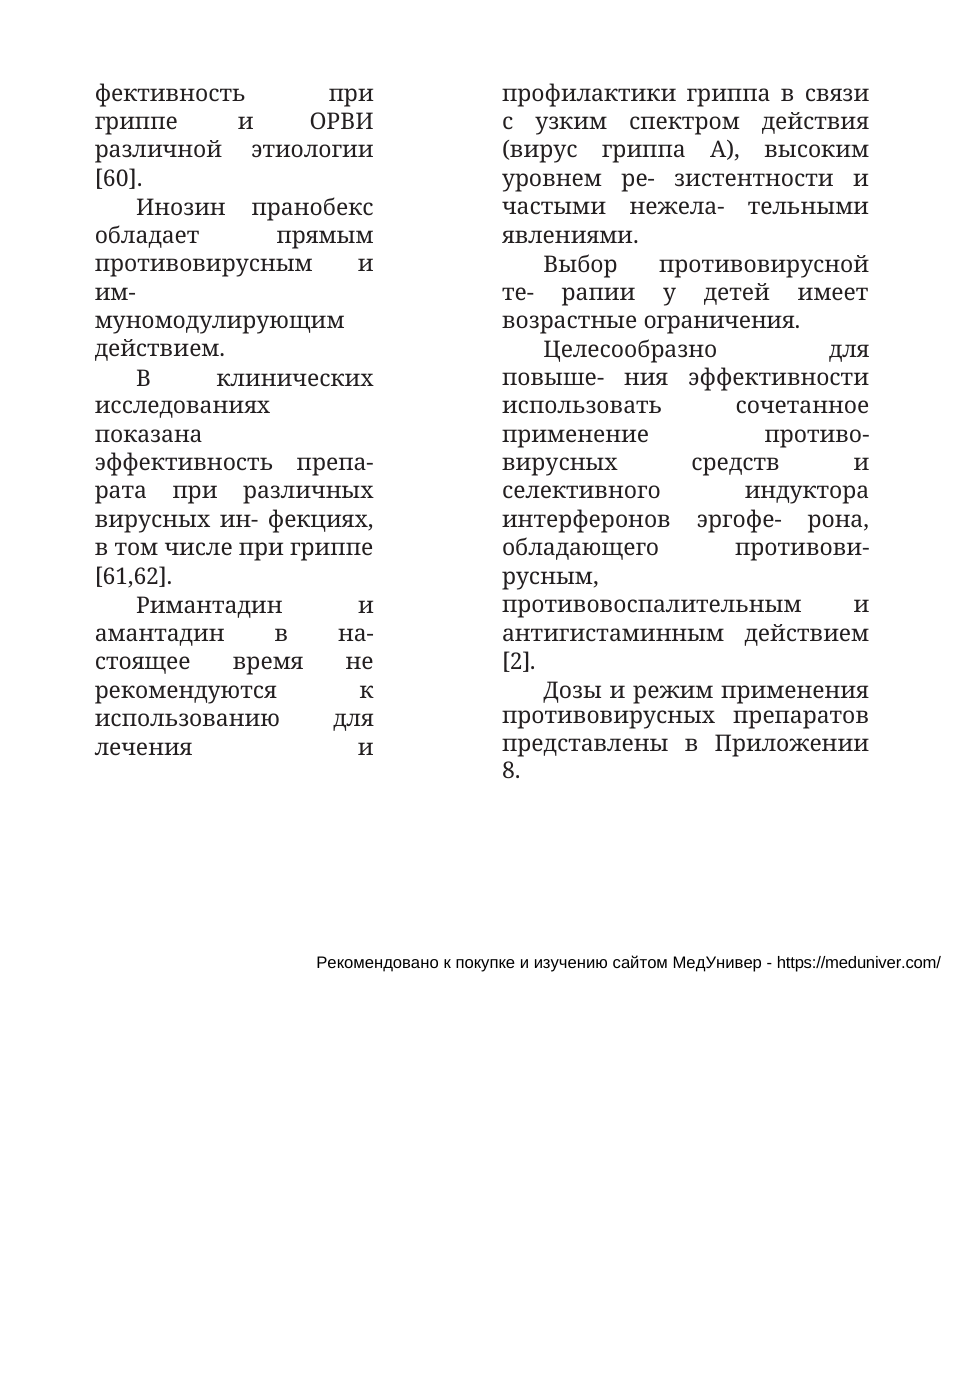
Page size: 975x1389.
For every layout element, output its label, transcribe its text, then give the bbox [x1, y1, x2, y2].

text Римантадин и амантадин в на- стоящее время не рекомендуются к использованию для лечения и профилактики гриппа в связи с узким спектром действия (вирус гриппа А), высоким уровнем ре- зистентности и частыми нежела- тельными явлениями. [94, 591, 373, 762]
text Римантадин и амантадин в на- стоящее время не рекомендуются к использованию для лечения и профилактики гриппа в связи с узким спектром действия (вирус гриппа А), высоким уровнем ре- зистентности и частыми нежела- тельными явлениями. [502, 79, 869, 250]
text Целесообразно для повыше- ния эффективности использовать сочетанное применение противо- вирусных средств и селективного индуктора интерферонов эргофе- рона, обладающего противови- русным, противовоспалительным и антигистаминным действием [2]. [502, 335, 869, 676]
text Выбор противовирусной те- рапии у детей имеет возрастные ограничения. [502, 250, 869, 335]
text Рекомендовано к покупке и изучению сайтом МедУнивер - https://meduniver.com/ [316, 953, 960, 972]
text Инозин пранобекс обладает прямым противовирусным и им- муномодулирующим действием. [94, 193, 373, 363]
text В клинических исследованиях показана эффективность препа- рата при различных вирусных ин- фекциях, в том числе при гриппе [61,62]. [94, 363, 373, 591]
text Дозы и режим применения противовирусных препаратов представлены в Приложении 8. [502, 676, 869, 785]
text фективность при гриппе и ОРВИ различной этиологии [60]. [94, 79, 373, 193]
